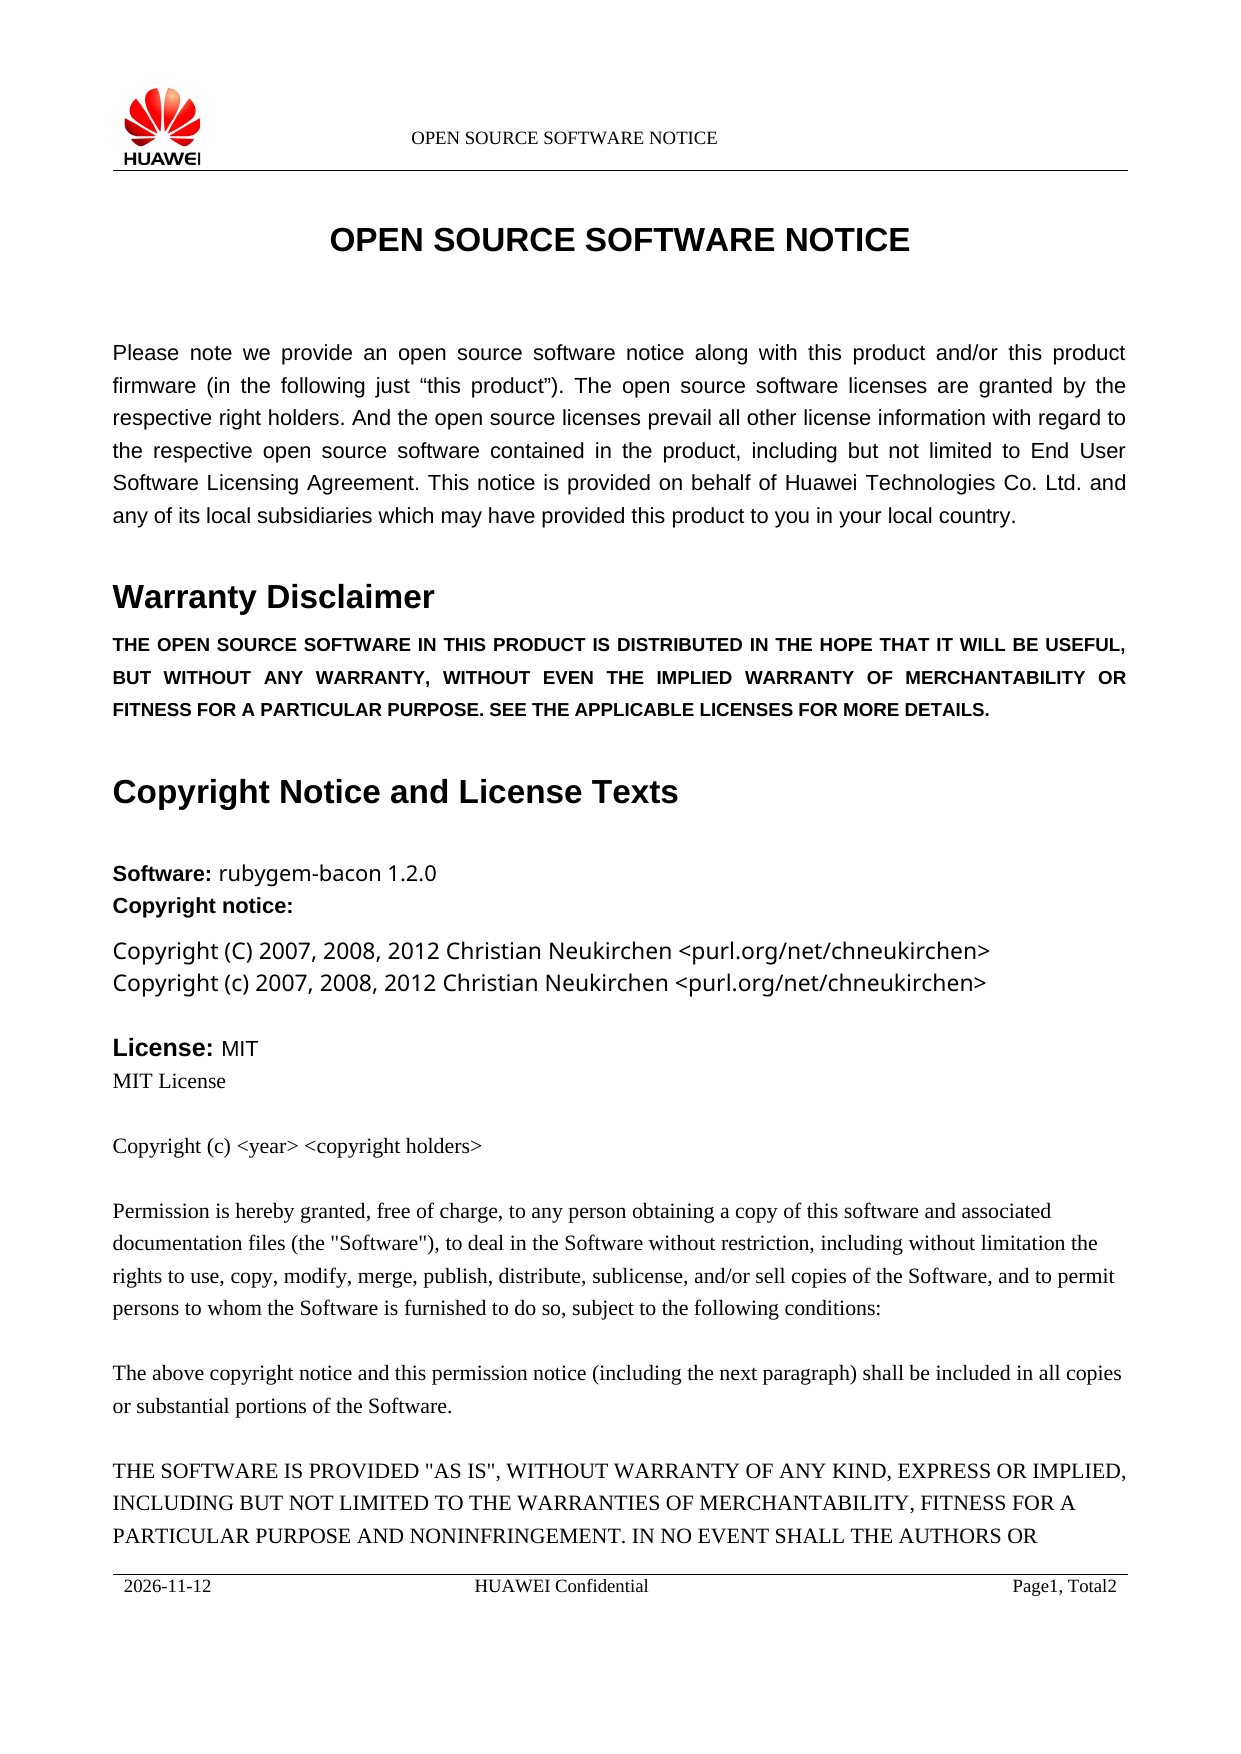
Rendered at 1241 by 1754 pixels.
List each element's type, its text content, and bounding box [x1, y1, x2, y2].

text License: MIT [112, 1031, 1128, 1064]
text Please note we provide an open source software notice along with this product and/or this product firmware (in the following just “this product”). The open source software licenses are granted by the respective right holders. And the open source licenses prevail all other license information with regard to the respective open source software contained in the product, including but not limited to End User Software Licensing Agreement. This notice is provided on behalf of Huawei Technologies Co. Ltd. and any of its local subsidiaries which may have provided this product to you in your local country. [112, 336, 1128, 531]
text Copyright Notice and License Texts [112, 759, 1128, 824]
text Copyright notice: [112, 889, 1128, 921]
title Software: rubygem-bacon 1.2.0 [112, 856, 1128, 889]
text The open source software in this product is distributed in the hope that it will be useful, but WITHOUT ANY WARRANTY, without even the implied warranty of MERCHANTABILITY or FITNESS FOR A PARTICULAR PURPOSE. See the applicable licenses for more details. [112, 629, 1128, 726]
picture [124, 88, 201, 165]
text Copyright (C) 2007, 2008, 2012 Christian Neukirchen <purl.org/net/chneukirchen> Copyright (c) 2007, 2008, 2012 Christian Neukirchen <purl.org/net/chneukirchen> [112, 934, 1128, 1031]
text OPEN SOURCE SOFTWARE NOTICE [112, 206, 1128, 271]
text Warranty Disclaimer [112, 564, 1128, 629]
